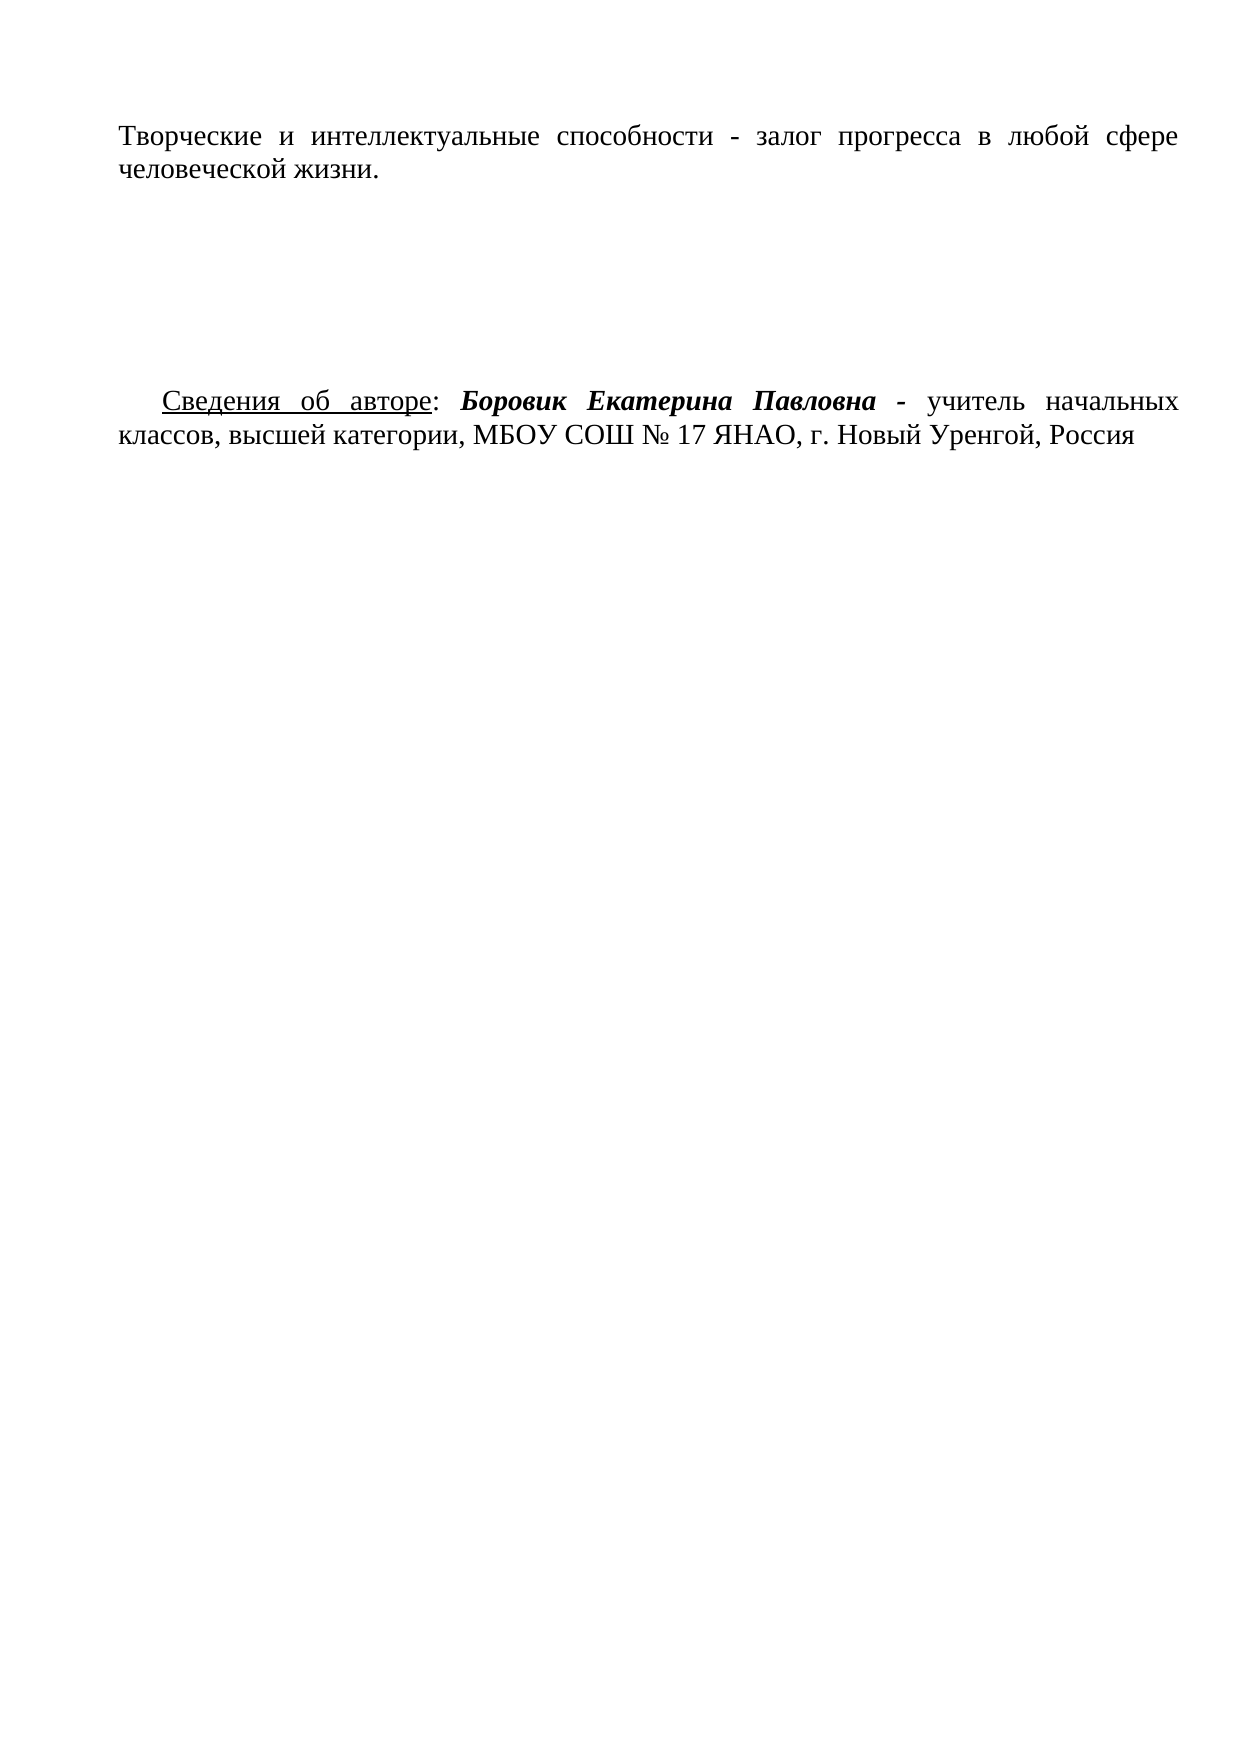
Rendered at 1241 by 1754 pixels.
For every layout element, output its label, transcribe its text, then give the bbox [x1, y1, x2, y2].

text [118, 118, 1179, 185]
text Сведения об авторе: Боровик Екатерина Павловна - учитель начальных классов, высшей категории, МБОУ СОШ № 17 ЯНАО, г. Новый Уренгой, Россия [118, 383, 1179, 450]
